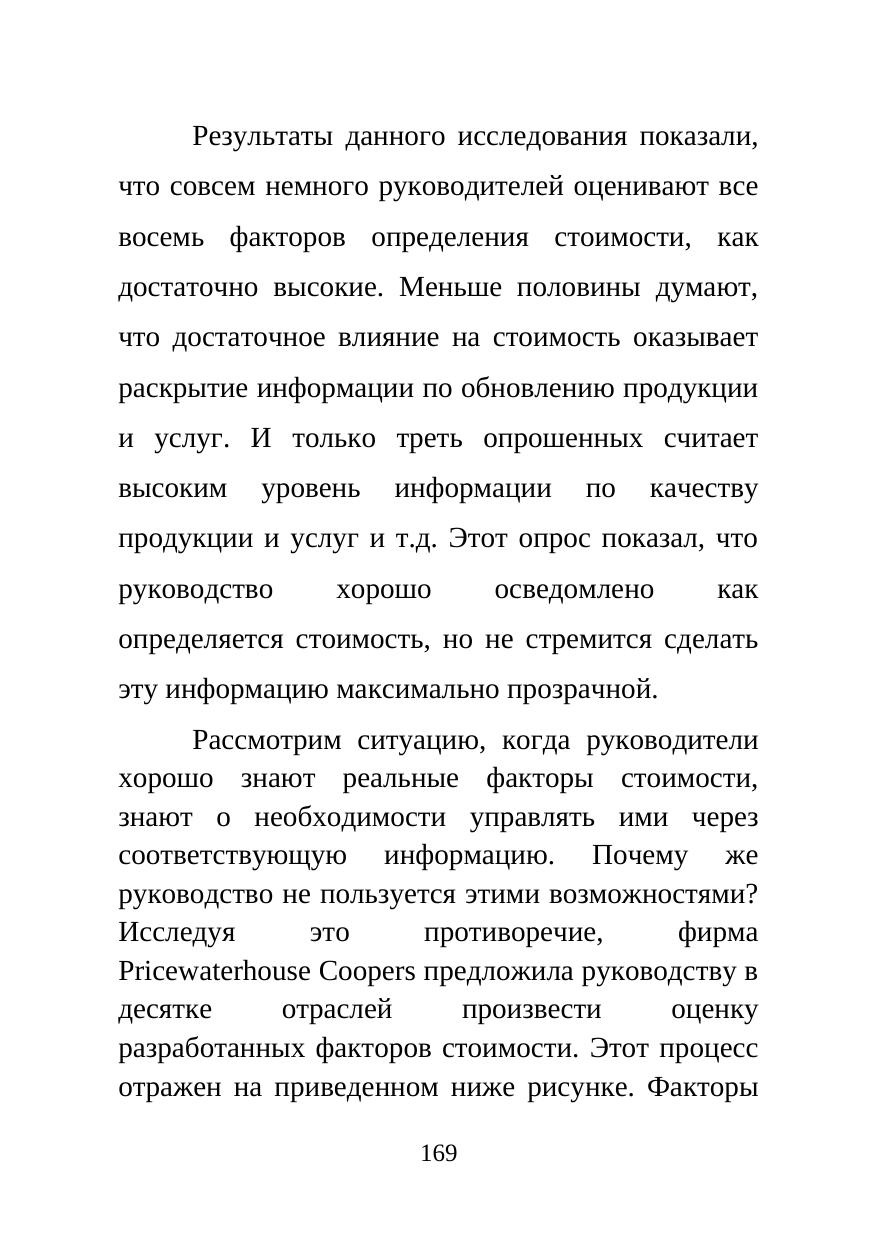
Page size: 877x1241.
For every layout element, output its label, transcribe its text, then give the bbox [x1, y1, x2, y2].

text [118, 722, 759, 1102]
text Результаты данного исследования показали, что совсем немного руководителей оценивают все восемь факторов определения стоимости, как достаточно высокие. Меньше половины думают, что достаточное влияние на стоимость оказывает раскрытие информации по обновлению продукции и услуг. И только треть опрошенных считает высоким уровень информации по качеству продукции и услуг и т.д. Этот опрос показал, что руководство хорошо осведомлено как определяется стоимость, но не стремится сделать эту информацию максимально прозрачной. [118, 118, 759, 705]
